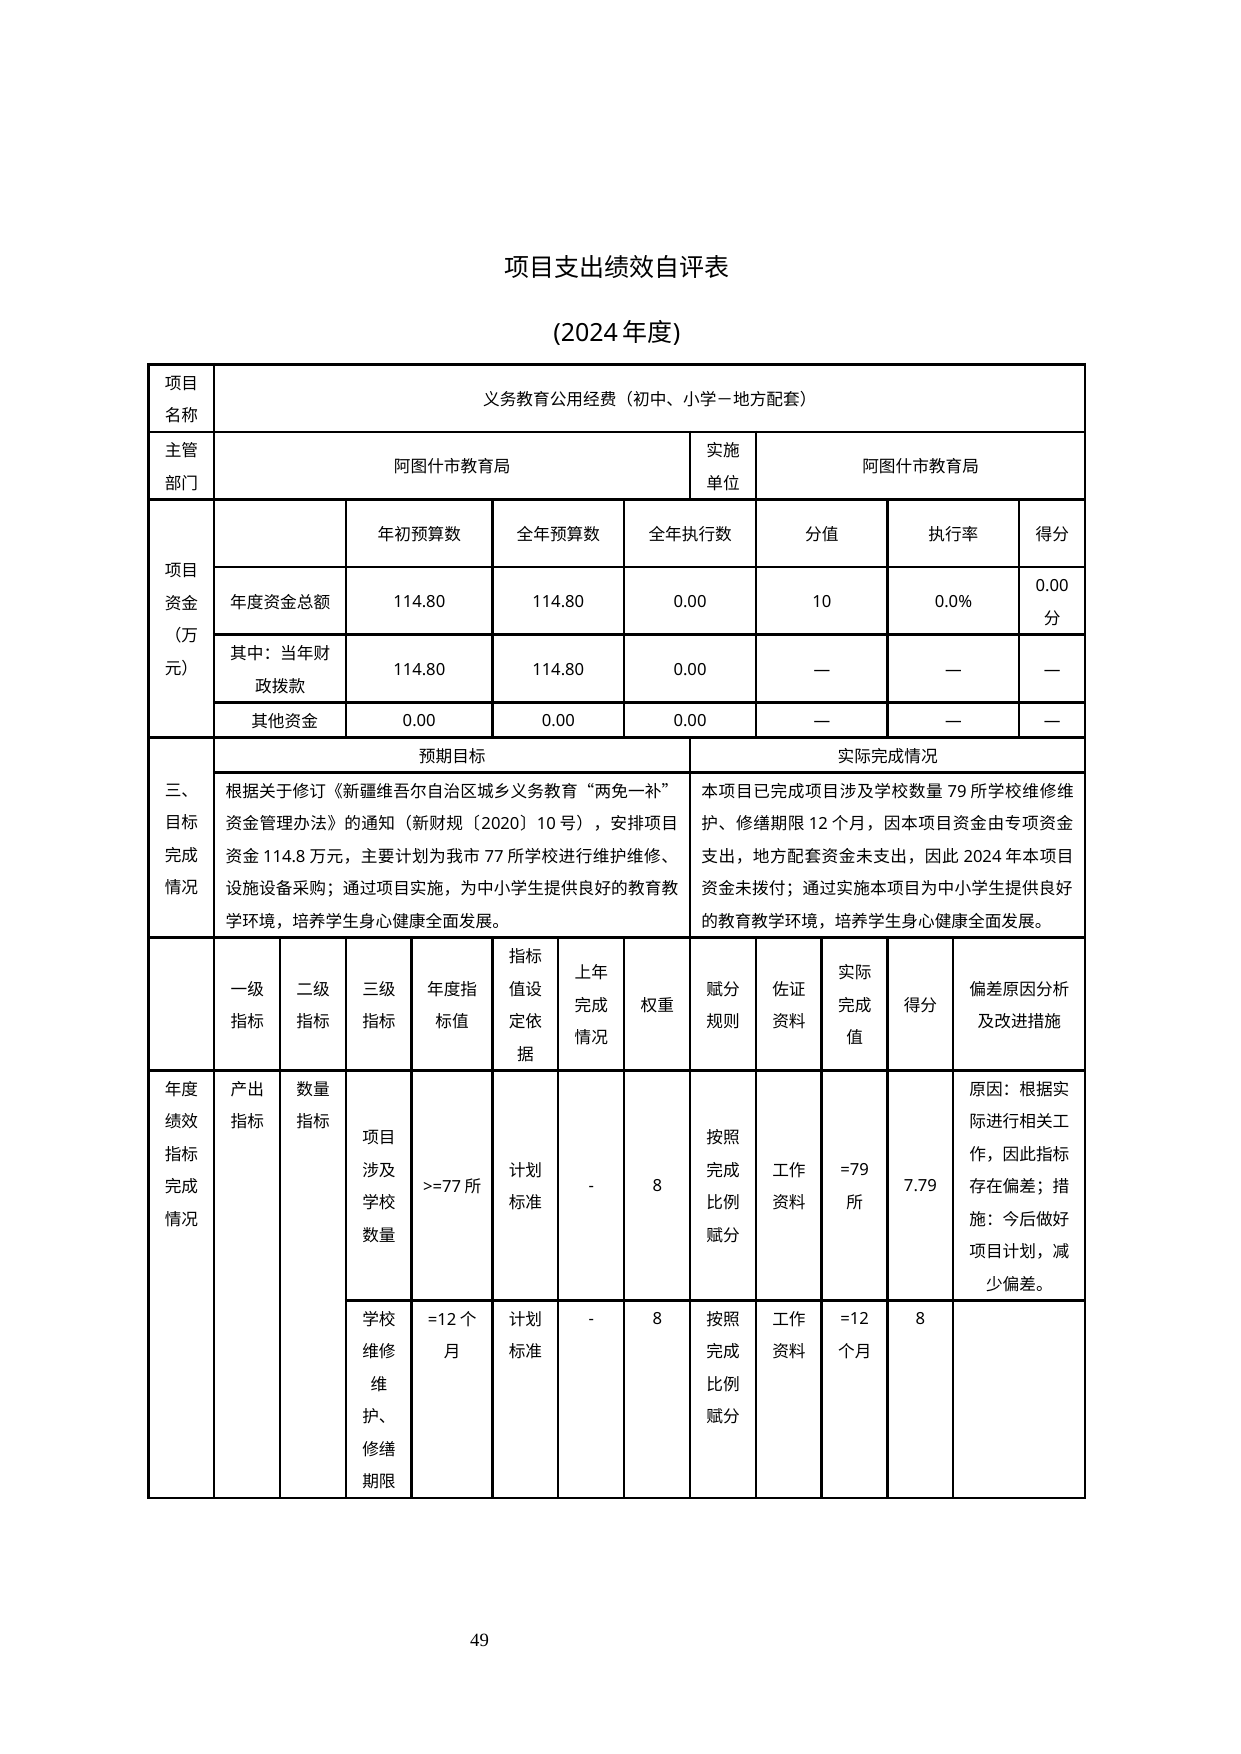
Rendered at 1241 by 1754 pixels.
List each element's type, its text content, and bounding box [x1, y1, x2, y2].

table_cell — [757, 704, 886, 736]
table_cell 项目涉及学校数量 [347, 1072, 410, 1299]
table_cell 114.80 [494, 636, 623, 701]
table_cell 项目名称 [150, 366, 213, 431]
table_cell — [889, 704, 1018, 736]
table_cell — [757, 636, 886, 701]
table_cell 8 [625, 1302, 689, 1497]
table_cell [150, 939, 213, 1069]
table_cell >=77所 [413, 1072, 491, 1299]
table_cell 8 [625, 1072, 689, 1299]
table_cell 数量指标 [281, 1072, 345, 1497]
table_cell 0.00 [625, 636, 755, 701]
table_cell 学校维修维护、修缮期限 [347, 1302, 410, 1497]
table_cell 按照完成比例赋分 [691, 1302, 755, 1497]
table_cell 阿图什市教育局 [757, 433, 1084, 498]
table_cell 0.00 [625, 568, 755, 633]
table_cell [954, 1302, 1084, 1497]
table_cell 按照完成比例赋分 [691, 1072, 755, 1299]
table_cell 本项目已完成项目涉及学校数量79所学校维修维护、修缮期限12个月，因本项目资金由专项资金支出，地方配套资金未支出，因此2024年本项目资金未拨付；通过实施本项目为中小学生提供良好的教育教学环境，培养学生身心健康全面发展。 [691, 774, 1084, 936]
table_cell 权重 [625, 939, 689, 1069]
table_cell 三、目标完成情况 [150, 739, 213, 936]
table_cell - [559, 1302, 623, 1497]
table_cell 114.80 [494, 568, 623, 633]
table_cell =79所 [823, 1072, 886, 1299]
table_cell 年度资金总额 [215, 568, 345, 633]
table_cell 阿图什市教育局 [215, 433, 689, 498]
table_cell 二级指标 [281, 939, 345, 1069]
table_cell 工作资料 [757, 1302, 820, 1497]
table_cell 114.80 [347, 568, 491, 633]
table_cell 年度指标值 [413, 939, 491, 1069]
table_cell 10 [757, 568, 886, 633]
table_cell 指标值设定依据 [494, 939, 557, 1069]
table_cell 114.80 [347, 636, 491, 701]
table_cell 一级指标 [215, 939, 279, 1069]
table_cell 义务教育公用经费（初中、小学－地方配套） [215, 366, 1084, 431]
table_cell 分值 [757, 501, 886, 566]
table_cell 根据关于修订《新疆维吾尔自治区城乡义务教育“两免一补”资金管理办法》的通知（新财规〔2020〕10号），安排项目资金114.8万元，主要计划为我市77所学校进行维护维修、设施设备采购；通过项目实施，为中小学生提供良好的教育教学环境，培养学生身心健康全面发展。 [215, 774, 689, 936]
table_cell 上年完成情况 [559, 939, 623, 1069]
table_cell 实际完成值 [823, 939, 886, 1069]
table_cell 原因：根据实际进行相关工作，因此指标存在偏差；措施：今后做好项目计划，减少偏差。 [954, 1072, 1084, 1299]
table_cell 计划标准 [494, 1302, 557, 1497]
table_cell =12个月 [823, 1302, 886, 1497]
table_cell — [889, 636, 1018, 701]
table_cell 0.00 [347, 704, 491, 736]
table_cell 赋分规则 [691, 939, 755, 1069]
table_cell 0.00 [625, 704, 755, 736]
table_cell 年度绩效指标完成情况 [150, 1072, 213, 1497]
table_cell - [559, 1072, 623, 1299]
table_cell 计划标准 [494, 1072, 557, 1299]
table_cell — [1020, 636, 1084, 701]
table_cell 得分 [889, 939, 952, 1069]
table_cell 8 [889, 1302, 952, 1497]
table_cell 佐证资料 [757, 939, 820, 1069]
table_cell 7.79 [889, 1072, 952, 1299]
table_cell 其他资金 [215, 704, 345, 736]
table_cell (2024年度) [148, 298, 1085, 363]
table_header 项目支出绩效自评表 [148, 233, 1085, 298]
table_cell 其中：当年财政拨款 [215, 636, 345, 701]
table_cell 项目资金 （万元） [150, 501, 213, 736]
table_cell 实施单位 [691, 433, 755, 498]
table_cell 三级指标 [347, 939, 410, 1069]
table_cell 得分 [1020, 501, 1084, 566]
table_cell 产出指标 [215, 1072, 279, 1497]
table_cell 0.0% [889, 568, 1018, 633]
table_cell =12个月 [413, 1302, 491, 1497]
table_cell — [1020, 704, 1084, 736]
table_cell 预期目标 [215, 739, 689, 771]
table_cell 0.00分 [1020, 568, 1084, 633]
table_cell 0.00 [494, 704, 623, 736]
table_cell 偏差原因分析及改进措施 [954, 939, 1084, 1069]
table_cell 执行率 [889, 501, 1018, 566]
table_cell 全年预算数 [494, 501, 623, 566]
table_cell [215, 501, 345, 566]
table_cell 主管部门 [150, 433, 213, 498]
table_cell 工作资料 [757, 1072, 820, 1299]
table_cell 年初预算数 [347, 501, 491, 566]
table_cell 全年执行数 [625, 501, 755, 566]
table_cell 实际完成情况 [691, 739, 1084, 771]
